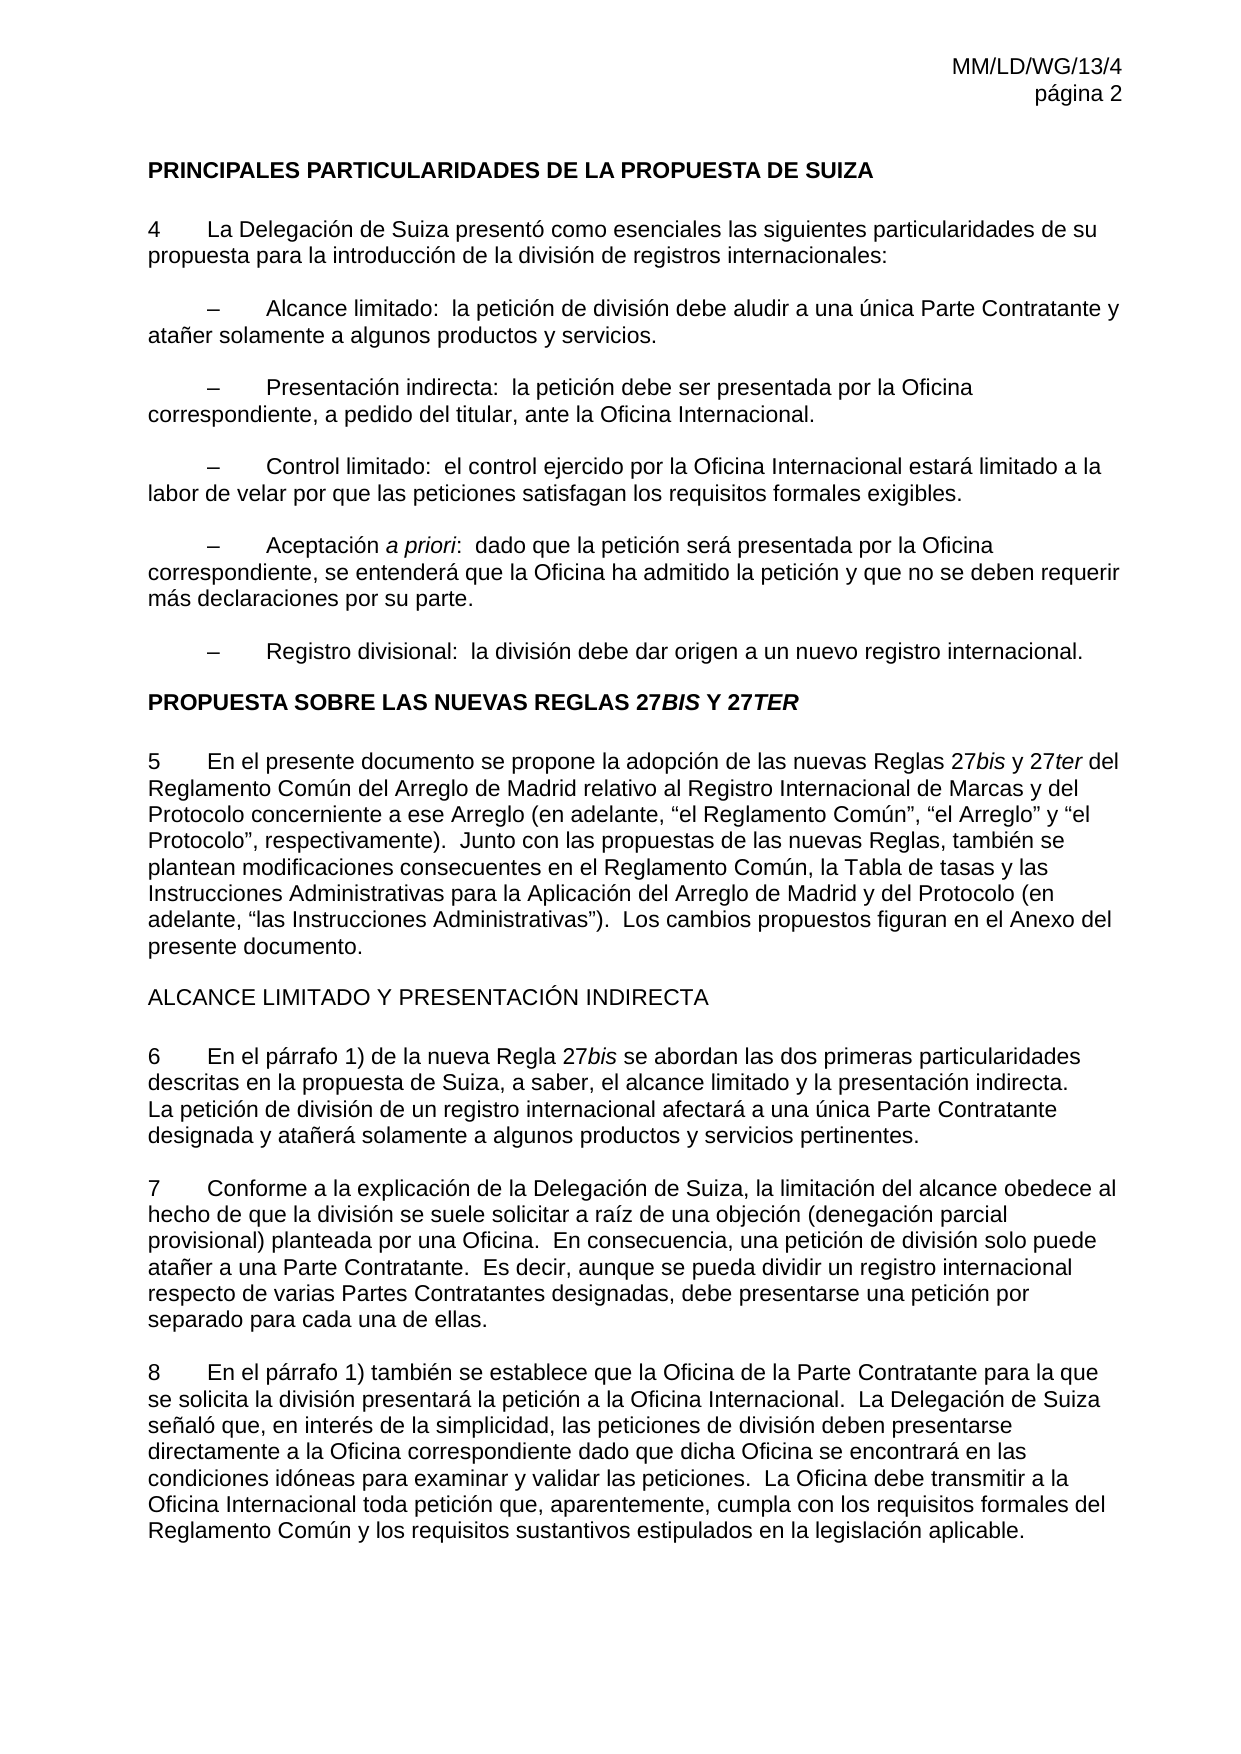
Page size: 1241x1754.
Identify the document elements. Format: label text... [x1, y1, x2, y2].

list – Aceptación a priori: dado que la petición será presentada por la Oficina correspondiente, se entenderá que la Oficina ha admitido la petición y que no se deben requerir más declaraciones por su parte. [148, 532, 1122, 611]
list – Presentación indirecta: la petición debe ser presentada por la Oficina correspondiente, a pedido del titular, ante la Oficina Internacional. [148, 374, 1122, 427]
list Conforme a la explicación de la Delegación de Suiza, la limitación del alcance obedece al hecho de que la división se suele solicitar a raíz de una objeción (denegación parcial provisional) planteada por una Oficina. En consecuencia, una petición de división solo puede atañer a una Parte Contratante. Es decir, aunque se pueda dividir un registro internacional respecto de varias Partes Contratantes designadas, debe presentarse una petición por separado para cada una de ellas. [148, 1175, 1122, 1333]
list La Delegación de Suiza presentó como esenciales las siguientes particularidades de su propuesta para la introducción de la división de registros internacionales: [148, 216, 1122, 269]
list – Alcance limitado: la petición de división debe aludir a una única Parte Contratante y atañer solamente a algunos productos y servicios. [148, 295, 1122, 348]
list – Control limitado: el control ejercido por la Oficina Internacional estará limitado a la labor de velar por que las peticiones satisfagan los requisitos formales exigibles. [148, 453, 1122, 506]
subtitle ALCANCE LIMITADO Y PRESENTACIÓN INDIRECTA [148, 984, 1122, 1010]
list En el párrafo 1) de la nueva Regla 27bis se abordan las dos primeras particularidades descritas en la propuesta de Suiza, a saber, el alcance limitado y la presentación indirecta. La petición de división de un registro internacional afectará a una única Parte Contratante designada y atañerá solamente a algunos productos y servicios pertinentes. [148, 1043, 1122, 1148]
list En el párrafo 1) también se establece que la Oficina de la Parte Contratante para la que se solicita la división presentará la petición a la Oficina Internacional. La Delegación de Suiza señaló que, en interés de la simplicidad, las peticiones de división deben presentarse directamente a la Oficina correspondiente dado que dicha Oficina se encontrará en las condiciones idóneas para examinar y validar las peticiones. La Oficina debe transmitir a la Oficina Internacional toda petición que, aparentemente, cumpla con los requisitos formales del Reglamento Común y los requisitos sustantivos estipulados en la legislación aplicable. [148, 1359, 1122, 1544]
subtitle PROPUESTA sobre las NUEVAS reglas 27bis y 27ter [148, 689, 1122, 716]
list En el presente documento se propone la adopción de las nuevas Reglas 27bis y 27ter del Reglamento Común del Arreglo de Madrid relativo al Registro Internacional de Marcas y del Protocolo concerniente a ese Arreglo (en adelante, “el Reglamento Común”, “el Arreglo” y “el Protocolo”, respectivamente). Junto con las propuestas de las nuevas Reglas, también se plantean modificaciones consecuentes en el Reglamento Común, la Tabla de tasas y las Instrucciones Administrativas para la Aplicación del Arreglo de Madrid y del Protocolo (en adelante, “las Instrucciones Administrativas”). Los cambios propuestos figuran en el Anexo del presente documento. [148, 748, 1122, 959]
list – Registro divisional: la división debe dar origen a un nuevo registro internacional. [148, 638, 1122, 664]
subtitle principales particularidades de la propuesta de suiza [148, 157, 1122, 183]
